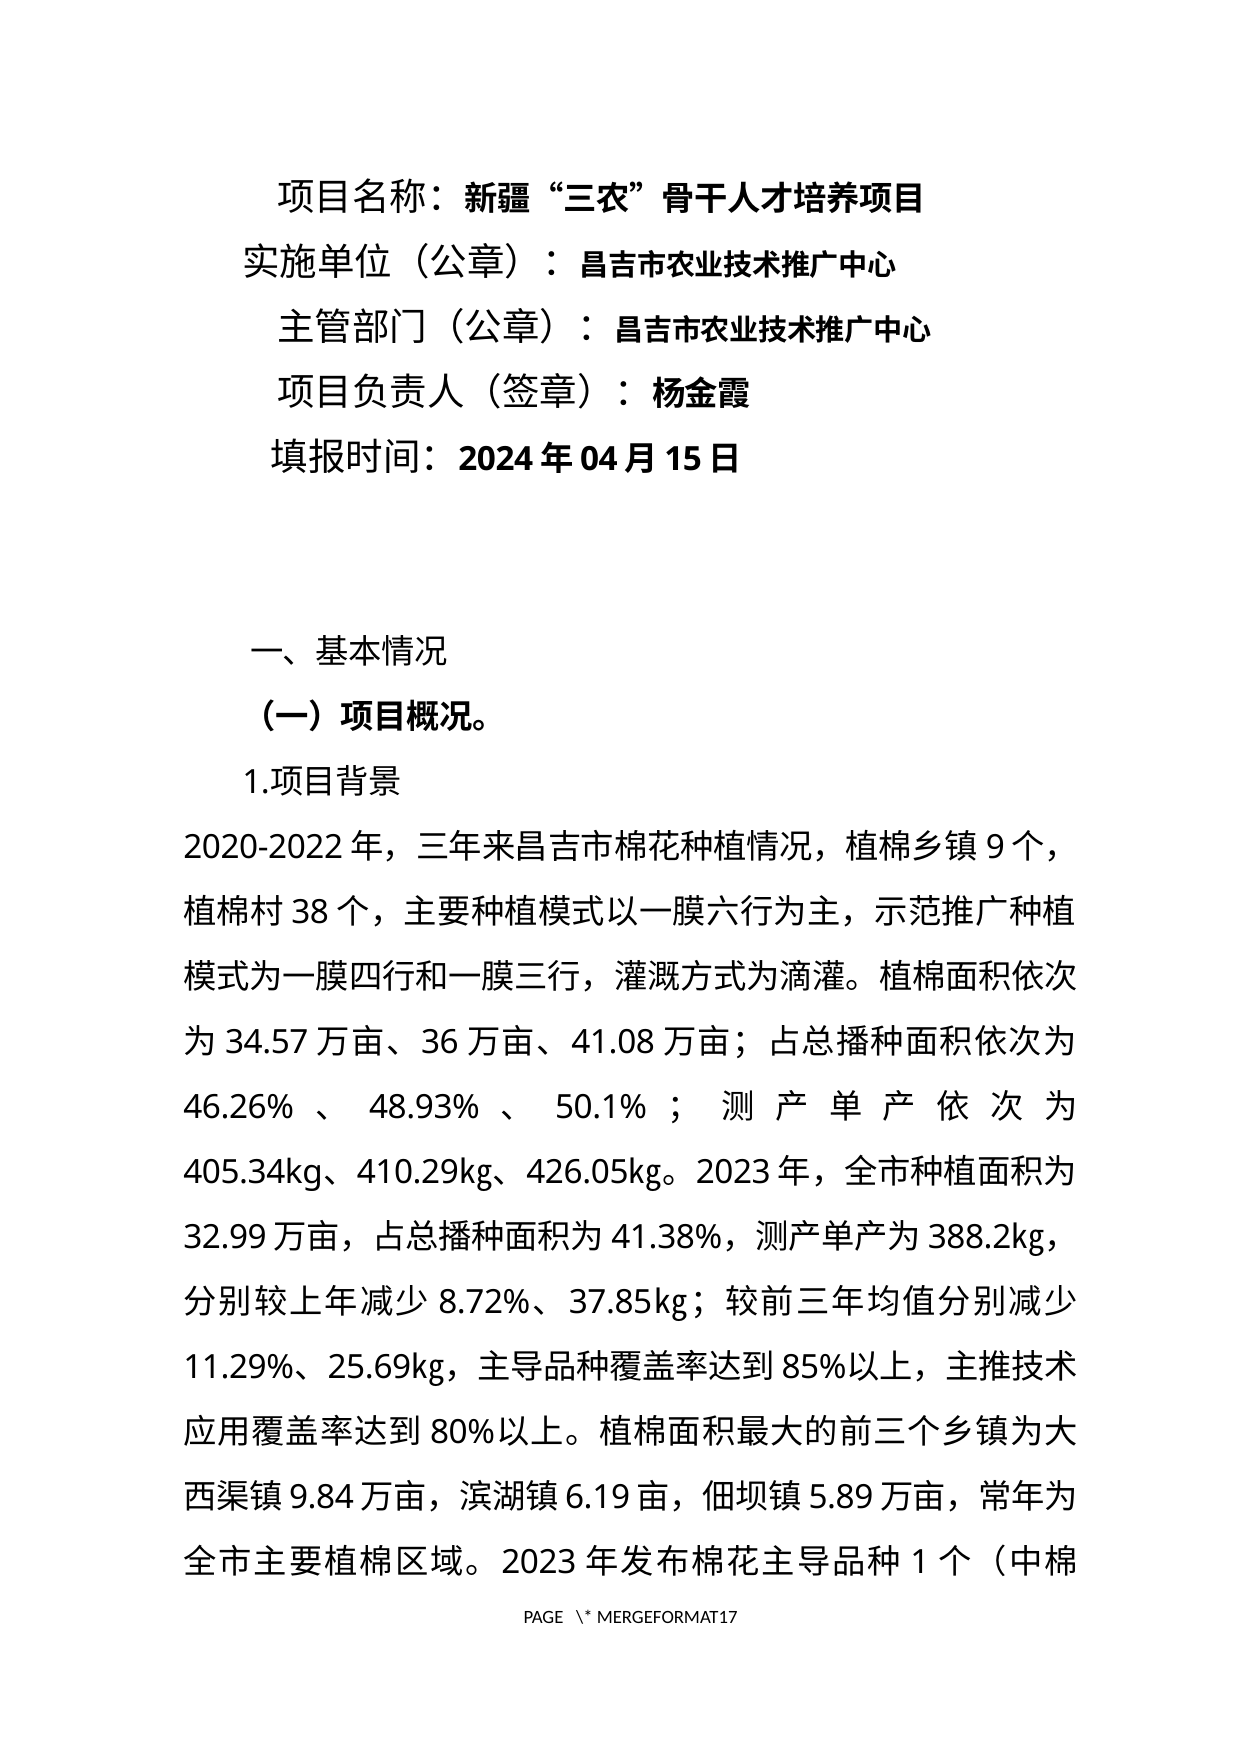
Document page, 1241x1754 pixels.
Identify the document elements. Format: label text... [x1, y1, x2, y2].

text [183, 747, 1078, 1592]
text 一、基本情况 [183, 617, 1078, 682]
text 项目负责人（签章）：杨金霞 [183, 357, 1078, 422]
text 项目名称：新疆“三农”骨干人才培养项目 [183, 162, 1078, 227]
text （一）项目概况。 [183, 682, 1078, 747]
text 填报时间：2024年04月15日 [211, 422, 1078, 487]
text 实施单位（公章）：昌吉市农业技术推广中心 [183, 227, 1078, 292]
text 主管部门（公章）：昌吉市农业技术推广中心 [183, 292, 1078, 357]
